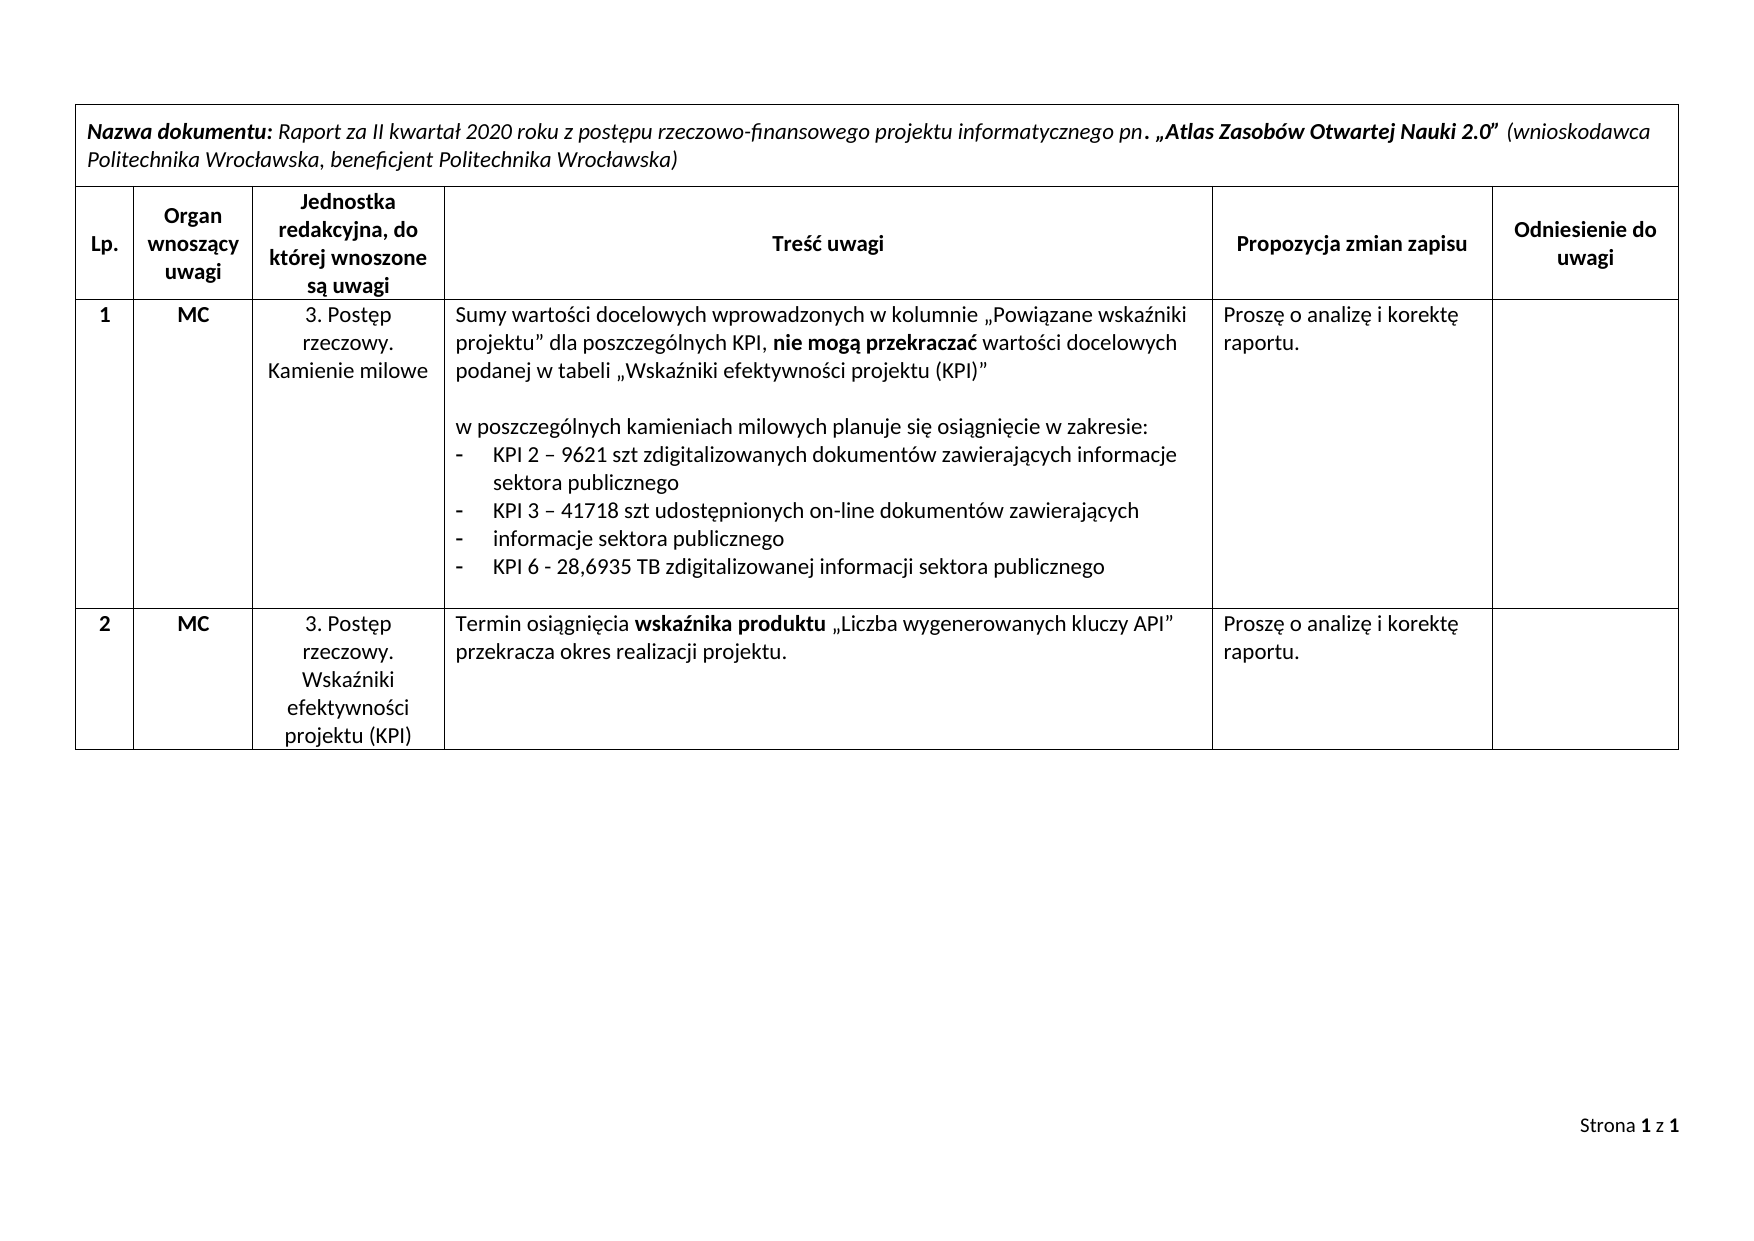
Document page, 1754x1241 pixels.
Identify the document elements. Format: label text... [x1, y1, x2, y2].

table_header Nazwa dokumentu: Raport za II kwartał 2020 roku z postępu rzeczowo-finansowego projektu informatycznego pn. „Atlas Zasobów Otwartej Nauki 2.0” (wnioskodawca Politechnika Wrocławska, beneficjent Politechnika Wrocławska) [76, 105, 1678, 186]
table_cell MC [134, 300, 252, 608]
table_cell Organ wnoszący uwagi [134, 187, 252, 299]
table_cell [1493, 609, 1678, 749]
table_cell 2 [76, 609, 133, 749]
table_cell Lp. [76, 187, 133, 299]
table_cell 3. Postęp rzeczowy. Kamienie milowe [253, 300, 444, 608]
table_cell Termin osiągnięcia wskaźnika produktu „Liczba wygenerowanych kluczy API” przekracza okres realizacji projektu. [445, 609, 1212, 749]
table_cell Odniesienie do uwagi [1493, 187, 1678, 299]
table_cell Jednostka redakcyjna, do której wnoszone są uwagi [253, 187, 444, 299]
table_cell MC [134, 609, 252, 749]
table_cell Treść uwagi [445, 187, 1212, 299]
table_cell Proszę o analizę i korektę raportu. [1213, 609, 1492, 749]
table_cell Propozycja zmian zapisu [1213, 187, 1492, 299]
table_cell [1493, 300, 1678, 608]
table_cell Proszę o analizę i korektę raportu. [1213, 300, 1492, 608]
table_cell 3. Postęp rzeczowy. Wskaźniki efektywności projektu (KPI) [253, 609, 444, 749]
table_cell 1 [76, 300, 133, 608]
table_cell Sumy wartości docelowych wprowadzonych w kolumnie „Powiązane wskaźniki projektu” dla poszczególnych KPI, nie mogą przekraczać wartości docelowych podanej w tabeli „Wskaźniki efektywności projektu (KPI)” w poszczególnych kamieniach milowych planuje się osiągnięcie w zakresie: KPI 2 – 9621 szt zdigitalizowanych dokumentów zawierających informacje sektora publicznego KPI 3 – 41718 szt udostępnionych on-line dokumentów zawierających informacje sektora publicznego KPI 6 - 28,6935 TB zdigitalizowanej informacji sektora publicznego [445, 300, 1212, 608]
